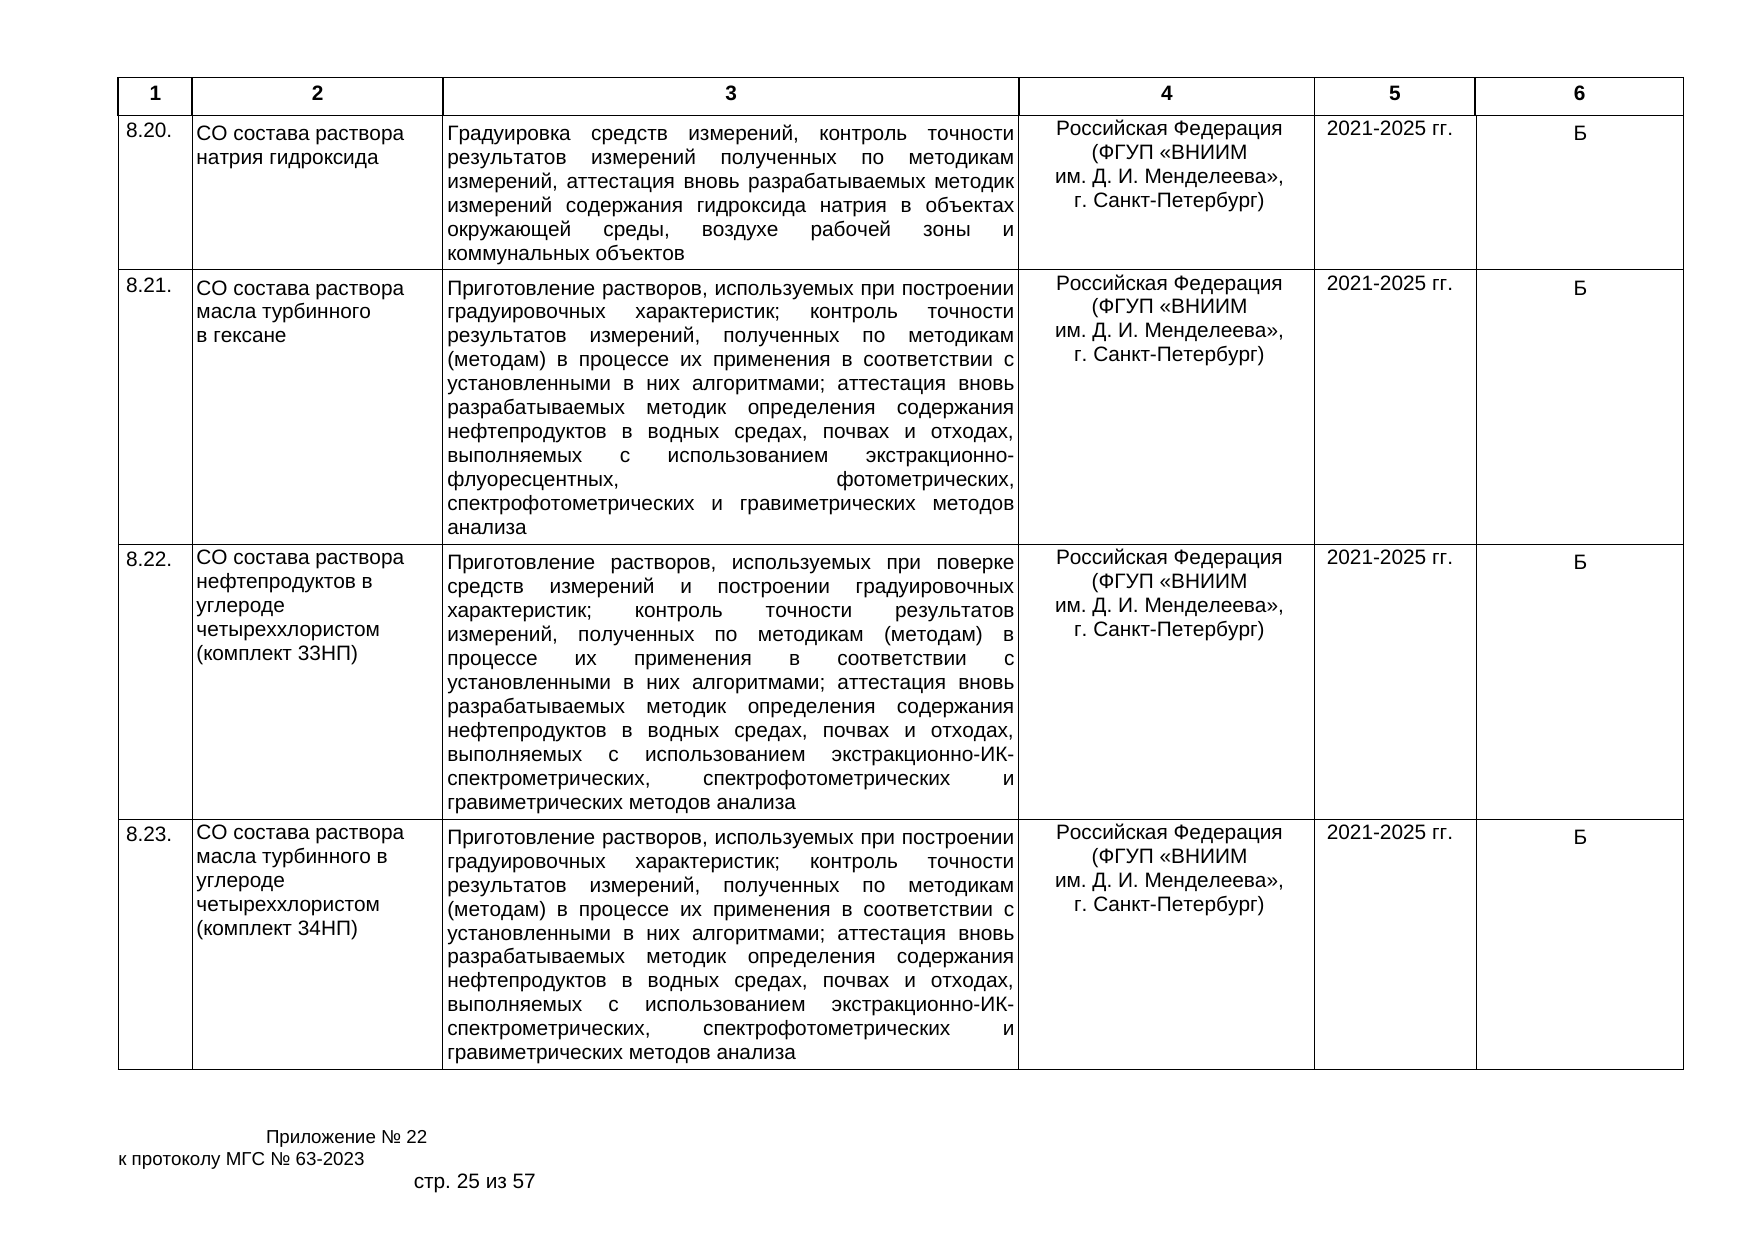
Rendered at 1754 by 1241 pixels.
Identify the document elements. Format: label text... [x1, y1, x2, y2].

table_cell Приготовление растворов, используемых при поверке средств измерений и построении градуировочных характеристик; контроль точности результатов измерений, полученных по методикам (методам) в процессе их применения в соответствии с установленными в них алгоритмами; аттестация вновь разрабатываемых методик определения содержания нефтепродуктов в водных средах, почвах и отходах, выполняемых с использованием экстракционно-ИК-спектрометрических, спектрофотометрических и гравиметрических методов анализа [443, 545, 1018, 818]
table_cell СО состава раствора масла турбинного в гексане [193, 270, 442, 544]
table_cell [119, 270, 192, 544]
table_cell 2021-2025 гг. [1315, 545, 1476, 818]
table_cell СО состава раствора масла турбинного в углероде четыреххлористом (комплект 34НП) [193, 820, 442, 1069]
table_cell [1019, 820, 1314, 1069]
table_cell СО состава раствора натрия гидроксида [193, 116, 442, 269]
table_header 6 [1476, 78, 1683, 114]
table_cell Б [1477, 820, 1683, 1069]
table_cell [1019, 116, 1314, 269]
table_header 2 [193, 78, 442, 114]
table_header 3 [444, 78, 1018, 114]
table_cell Б [1477, 270, 1683, 544]
table_cell Градуировка средств измерений, контроль точности результатов измерений полученных по методикам измерений, аттестация вновь разрабатываемых методик измерений содержания гидроксида натрия в объектах окружающей среды, воздухе рабочей зоны и коммунальных объектов [443, 116, 1018, 269]
table_cell СО состава раствора нефтепродуктов в углероде четыреххлористом (комплект 33НП) [193, 545, 442, 818]
table_cell [119, 116, 192, 269]
table_cell 2021-2025 гг. [1315, 270, 1476, 544]
table_header 4 [1020, 78, 1314, 114]
table_cell 2021-2025 гг. [1315, 820, 1476, 1069]
table_cell 2021-2025 гг. [1315, 116, 1476, 269]
table_header 5 [1315, 78, 1474, 114]
table_cell Б [1477, 116, 1683, 269]
table_cell Российская Федерация (ФГУП «ВНИИМ им. Д. И. Менделеева», г. Санкт-Петербург) [1019, 545, 1314, 818]
table_cell [119, 820, 192, 1069]
table_cell Б [1477, 545, 1683, 818]
table_cell [119, 545, 192, 818]
table_cell Приготовление растворов, используемых при построении градуировочных характеристик; контроль точности результатов измерений, полученных по методикам (методам) в процессе их применения в соответствии с установленными в них алгоритмами; аттестация вновь разрабатываемых методик определения содержания нефтепродуктов в водных средах, почвах и отходах, выполняемых с использованием экстракционно-флуоресцентных, фотометрических, спектрофотометрических и гравиметрических методов анализа [443, 270, 1018, 544]
table_cell Приготовление растворов, используемых при построении градуировочных характеристик; контроль точности результатов измерений, полученных по методикам (методам) в процессе их применения в соответствии с установленными в них алгоритмами; аттестация вновь разрабатываемых методик определения содержания нефтепродуктов в водных средах, почвах и отходах, выполняемых с использованием экстракционно-ИК-спектрометрических, спектрофотометрических и гравиметрических методов анализа [443, 820, 1018, 1069]
table_cell Российская Федерация (ФГУП «ВНИИМ им. Д. И. Менделеева», г. Санкт-Петербург) [1019, 270, 1314, 544]
table_header 1 [119, 78, 191, 114]
